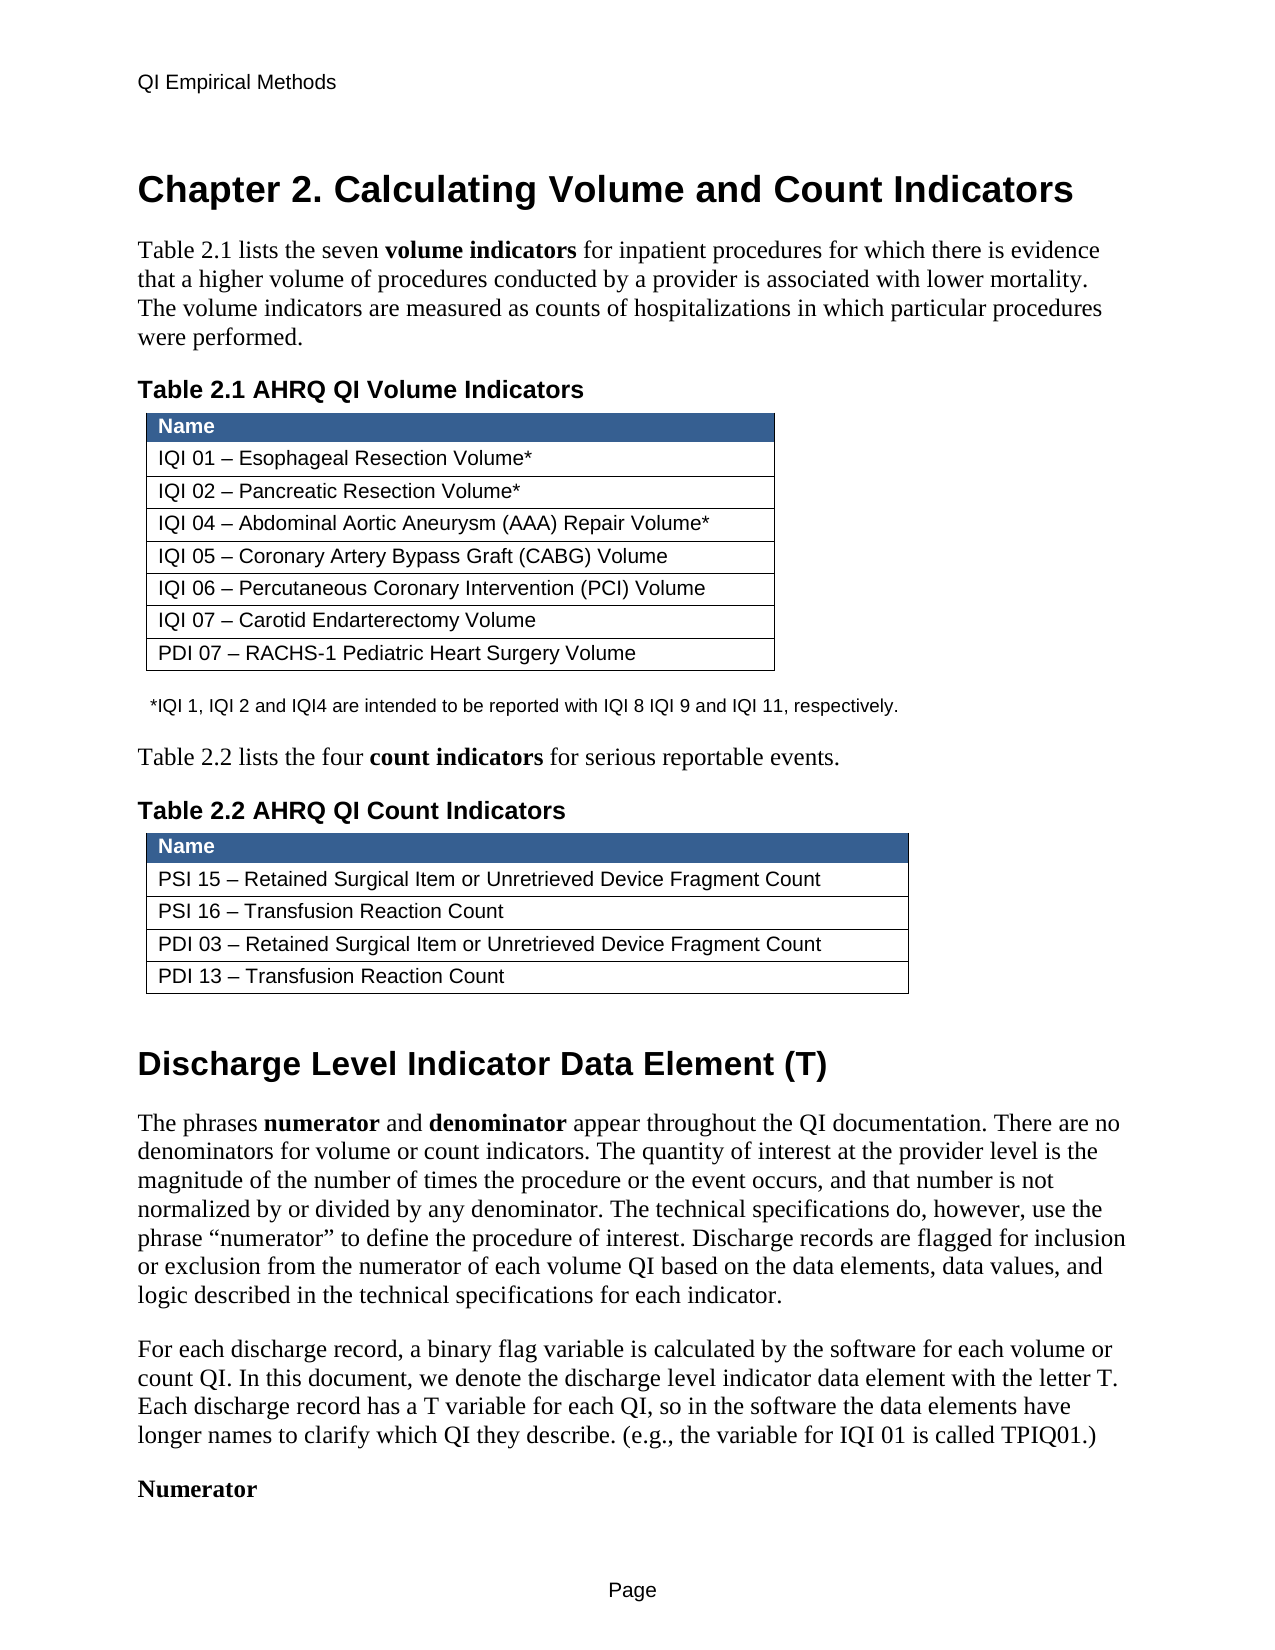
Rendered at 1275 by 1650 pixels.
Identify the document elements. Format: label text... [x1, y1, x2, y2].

table_cell PDI 13 – Transfusion Reaction Count [147, 962, 908, 993]
table_cell IQI 01 – Esophageal Resection Volume* [147, 442, 774, 476]
table_cell PDI 03 – Retained Surgical Item or Unretrieved Device Fragment Count [147, 930, 908, 961]
table_cell IQI 05 – Coronary Artery Bypass Graft (CABG) Volume [147, 542, 774, 573]
table_cell IQI 02 – Pancreatic Resection Volume* [147, 477, 774, 508]
table_header Name [147, 833, 908, 863]
text Numerator [137, 1474, 1127, 1503]
table_cell PSI 15 – Retained Surgical Item or Unretrieved Device Fragment Count [147, 863, 908, 896]
subtitle Table 2.2 AHRQ QI Count Indicators [137, 796, 1127, 825]
table_cell IQI 04 – Abdominal Aortic Aneurysm (AAA) Repair Volume* [147, 509, 774, 541]
subtitle Chapter 2. Calculating Volume and Count Indicators [137, 167, 1127, 210]
table_cell IQI 06 – Percutaneous Coronary Intervention (PCI) Volume [147, 574, 774, 605]
text The phrases numerator and denominator appear throughout the QI documentation. There are no denominators for volume or count indicators. The quantity of interest at the provider level is the magnitude of the number of times the procedure or the event occurs, and that number is not normalized by or divided by any denominator. The technical specifications do, however, use the phrase “numerator” to define the procedure of interest. Discharge records are flagged for inclusion or exclusion from the numerator of each volume QI based on the data elements, data values, and logic described in the technical specifications for each indicator. [137, 1108, 1127, 1309]
subtitle Table 2.1 AHRQ QI Volume Indicators [137, 375, 1127, 404]
table_cell PSI 16 – Transfusion Reaction Count [147, 897, 908, 928]
text For each discharge record, a binary flag variable is calculated by the software for each volume or count QI. In this document, we denote the discharge level indicator data element with the letter T. Each discharge record has a T variable for each QI, so in the software the data elements have longer names to clarify which QI they describe. (e.g., the variable for IQI 01 is called TPIQ01.) [137, 1334, 1127, 1449]
table_cell IQI 07 – Carotid Endarterectomy Volume [147, 606, 774, 637]
text Table 2.1 lists the seven volume indicators for inpatient procedures for which there is evidence that a higher volume of procedures conducted by a provider is associated with lower mortality. The volume indicators are measured as counts of hospitalizations in which particular procedures were performed. [137, 235, 1127, 350]
text Table 2.2 lists the four count indicators for serious reportable events. [137, 742, 1127, 771]
text *IQI 1, IQI 2 and IQI4 are intended to be reported with IQI 8 IQI 9 and IQI 11, respectively. [150, 696, 1129, 717]
subtitle Discharge Level Indicator Data Element (T) [137, 1044, 1127, 1083]
table_header Name [147, 413, 774, 442]
table_cell PDI 07 – RACHS-1 Pediatric Heart Surgery Volume [147, 639, 774, 670]
